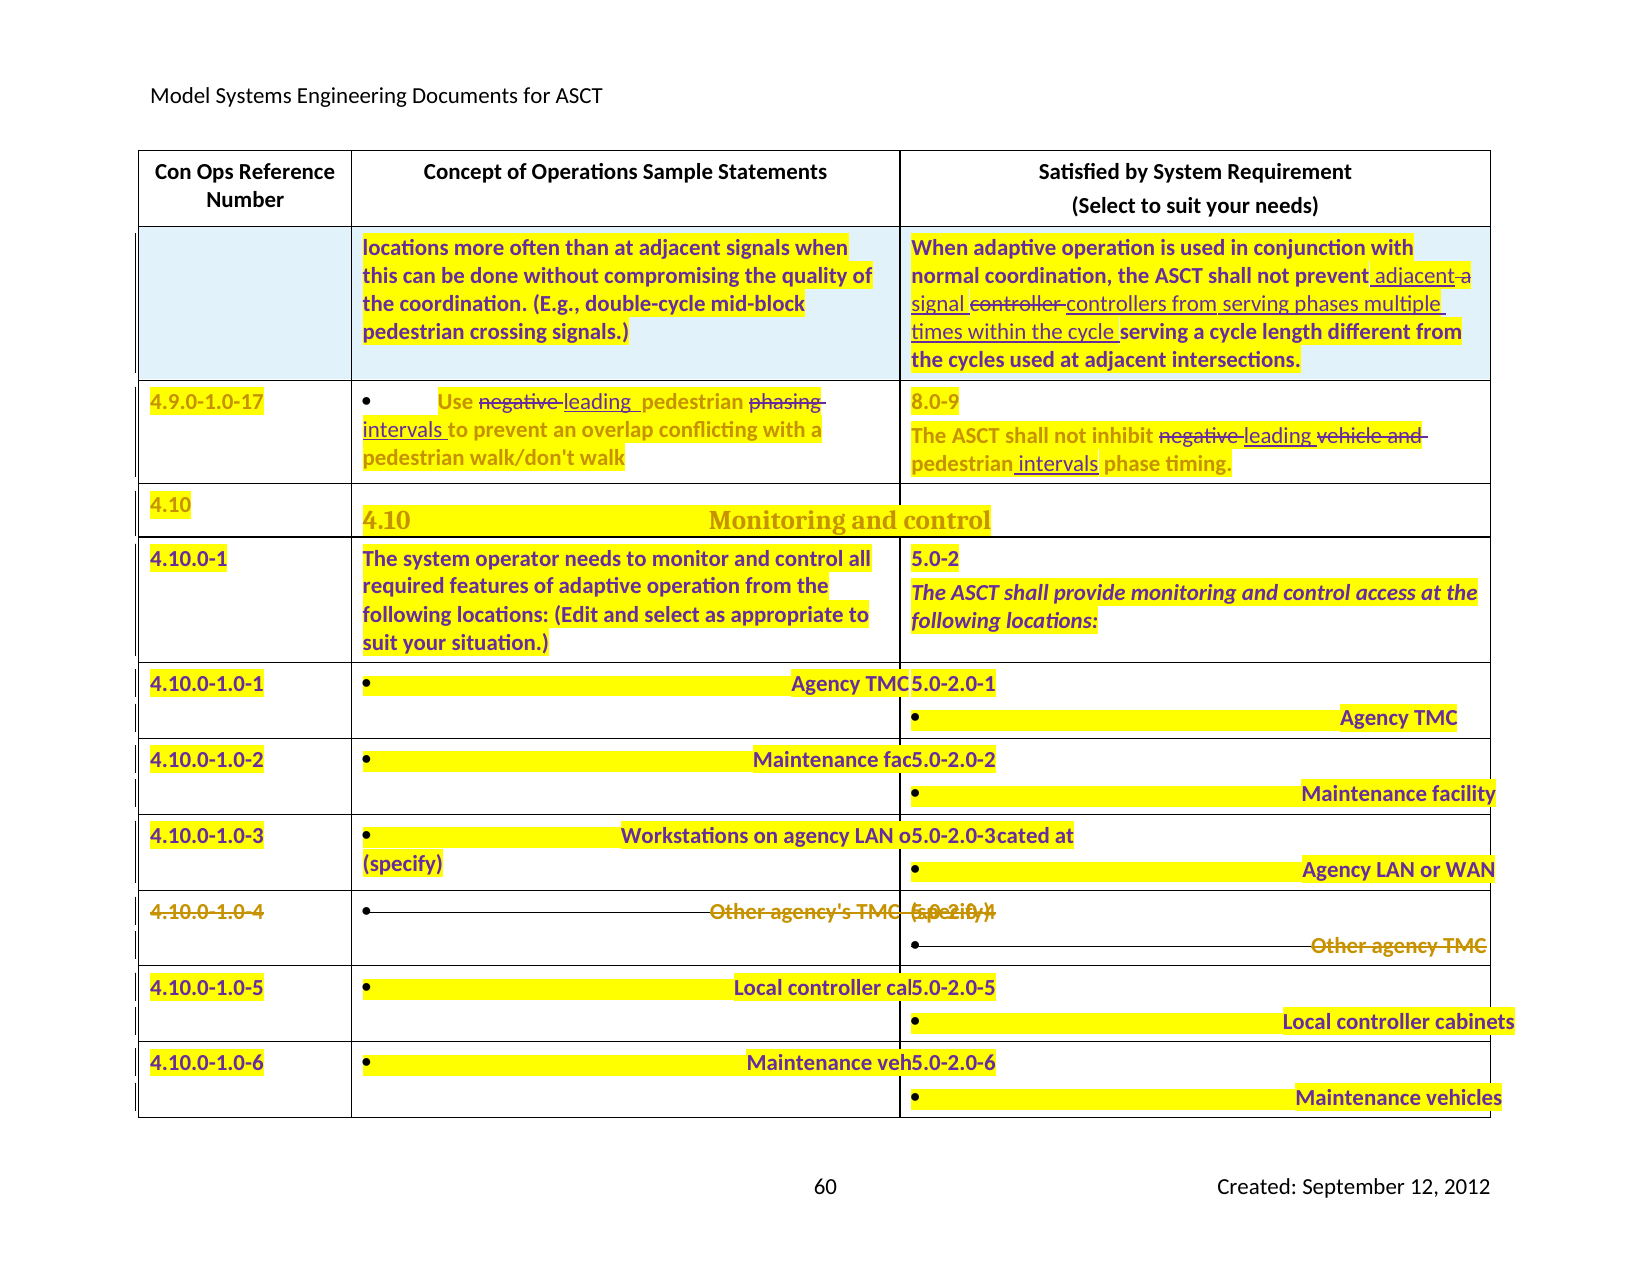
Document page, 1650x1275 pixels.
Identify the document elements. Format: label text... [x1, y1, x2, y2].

table_cell The system operator needs to monitor and control all required features of adaptive operation from the following locations: (Edit and select as appropriate to suit your situation.) [352, 538, 899, 662]
table_cell 5.0-2.0-2 Maintenance facility [901, 739, 1490, 814]
table_cell 8.0-9 The ASCT shall not inhibit pedestrian phase timing. [901, 381, 1490, 483]
table_cell 5.0-2.0-3 Agency LAN or WAN [901, 815, 1490, 889]
table_header Concept of Operations Sample Statements [352, 151, 899, 226]
table_cell 4.10 [139, 484, 351, 536]
table_cell 4.9.0-1.0-17 [139, 381, 351, 483]
table_header Con Ops Reference Number [139, 151, 351, 226]
table_cell 4.10 Monitoring and control [352, 484, 899, 536]
table_cell 4.10.0-1.0-2 [139, 739, 351, 814]
table_cell 4.10.0-1.0-3 [139, 815, 351, 889]
table_cell 5.0-2.0-1 Agency TMC [901, 663, 1490, 738]
table_cell 4.10.0-1.0-6 [139, 1042, 351, 1117]
table_cell Use pedestrian to prevent an overlap conflicting with a pedestrian walk/don't walk [352, 381, 899, 483]
table_cell Maintenance vehicles [352, 1042, 899, 1117]
table_header Satisfied by System Requirement (Select to suit your needs) [901, 151, 1490, 226]
table_cell 5.0-2.0-4 Other agency TMC [901, 891, 1490, 965]
table_cell 5.0-2.0-6 Maintenance vehicles [901, 1042, 1490, 1117]
table_cell Agency TMC [352, 663, 899, 738]
table_cell 4.10.0-1.0-4 [139, 891, 351, 965]
table_cell 5.0-2 The ASCT shall provide monitoring and control access at the following locations: [901, 538, 1490, 662]
table_cell 4.10.0-1.0-5 [139, 966, 351, 1041]
table_cell Other agency's TMC (specify) [352, 891, 899, 965]
table_cell Workstations on agency LAN or WAN located at (specify) [352, 815, 899, 889]
table_cell Maintenance facility [352, 739, 899, 814]
table_cell 4.10.0-1 [139, 538, 351, 662]
table_cell [901, 484, 1490, 536]
table_cell 5.0-2.0-5 Local controller cabinets [901, 966, 1490, 1041]
table_cell Local controller cabinets [352, 966, 899, 1041]
table_cell 4.10.0-1.0-1 [139, 663, 351, 738]
